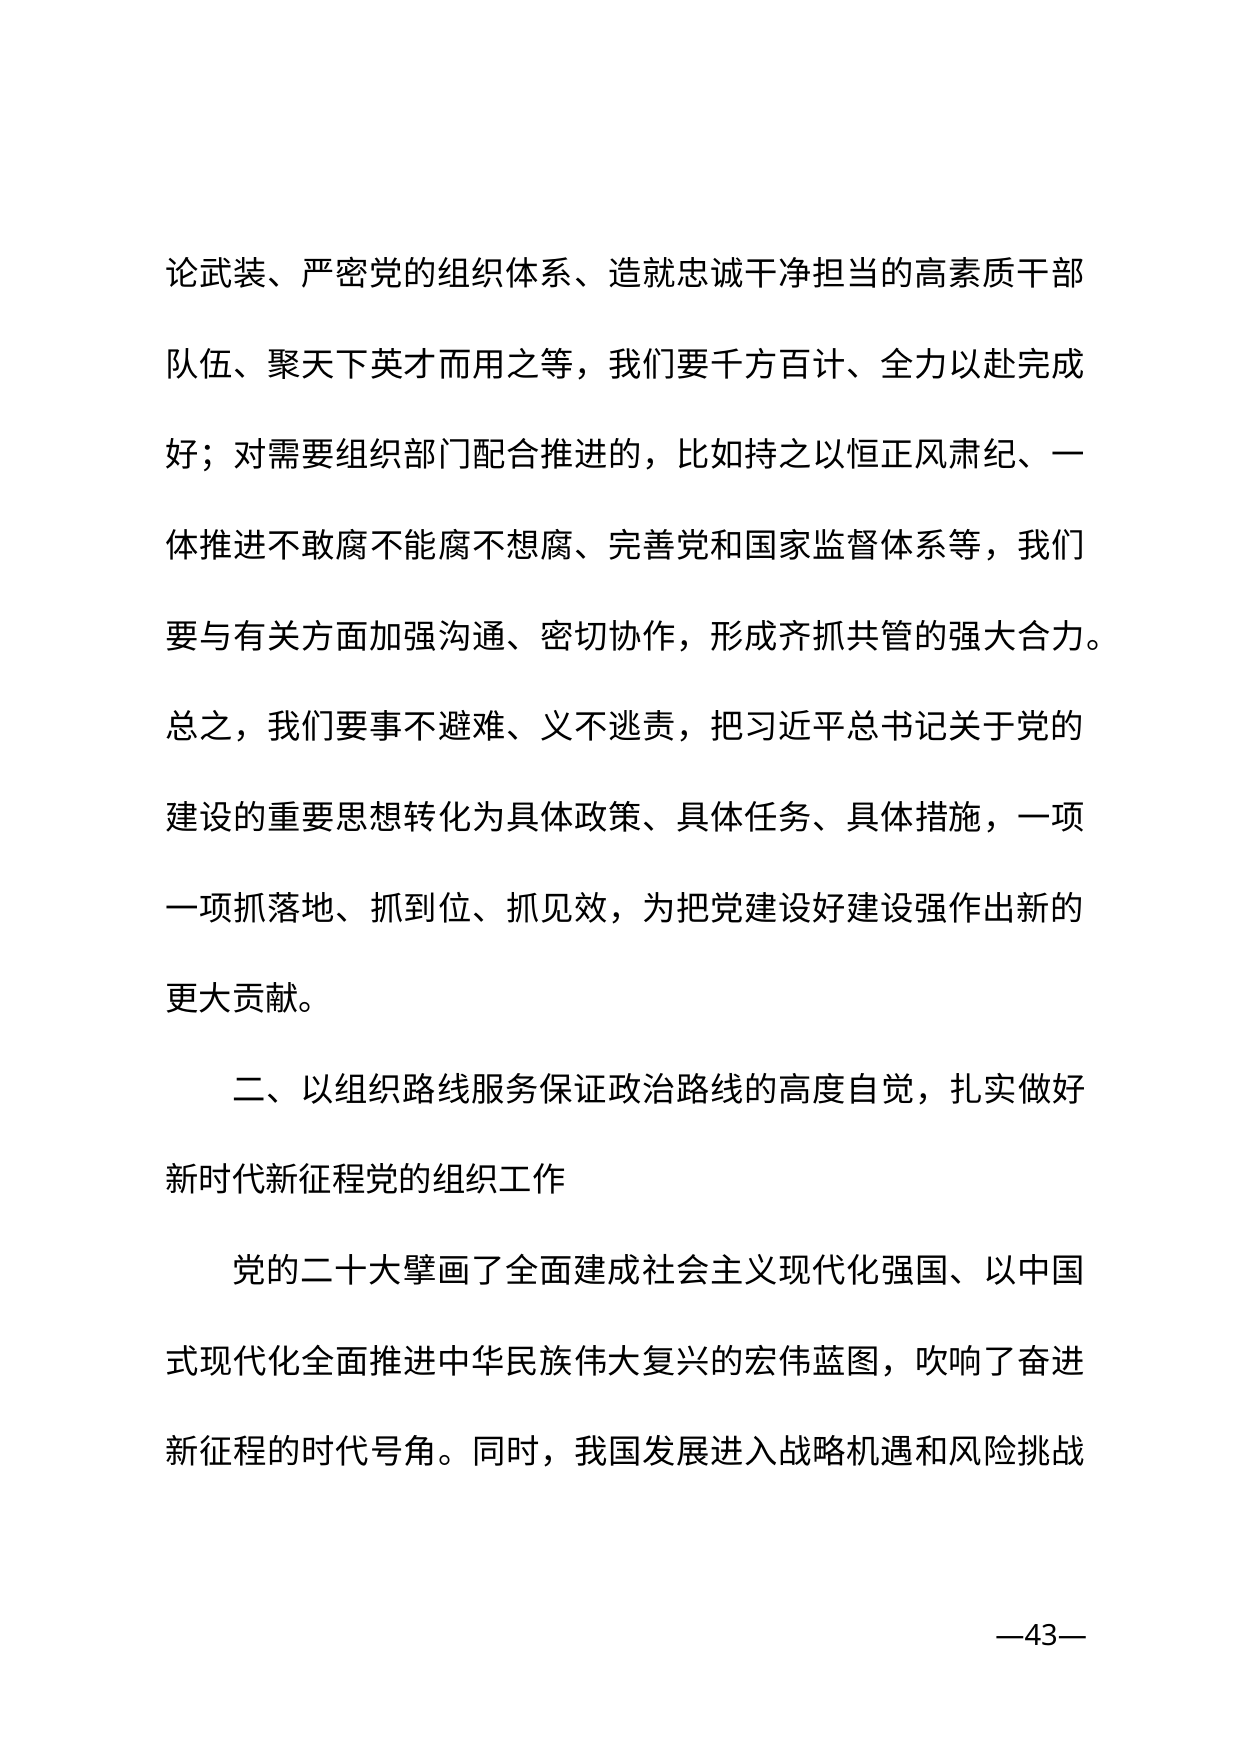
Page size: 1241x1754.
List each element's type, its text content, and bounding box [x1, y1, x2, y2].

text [165, 226, 1087, 1041]
text 二、以组织路线服务保证政治路线的高度自觉，扎实做好新时代新征程党的组织工作 [165, 1041, 1087, 1223]
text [165, 1223, 1087, 1494]
